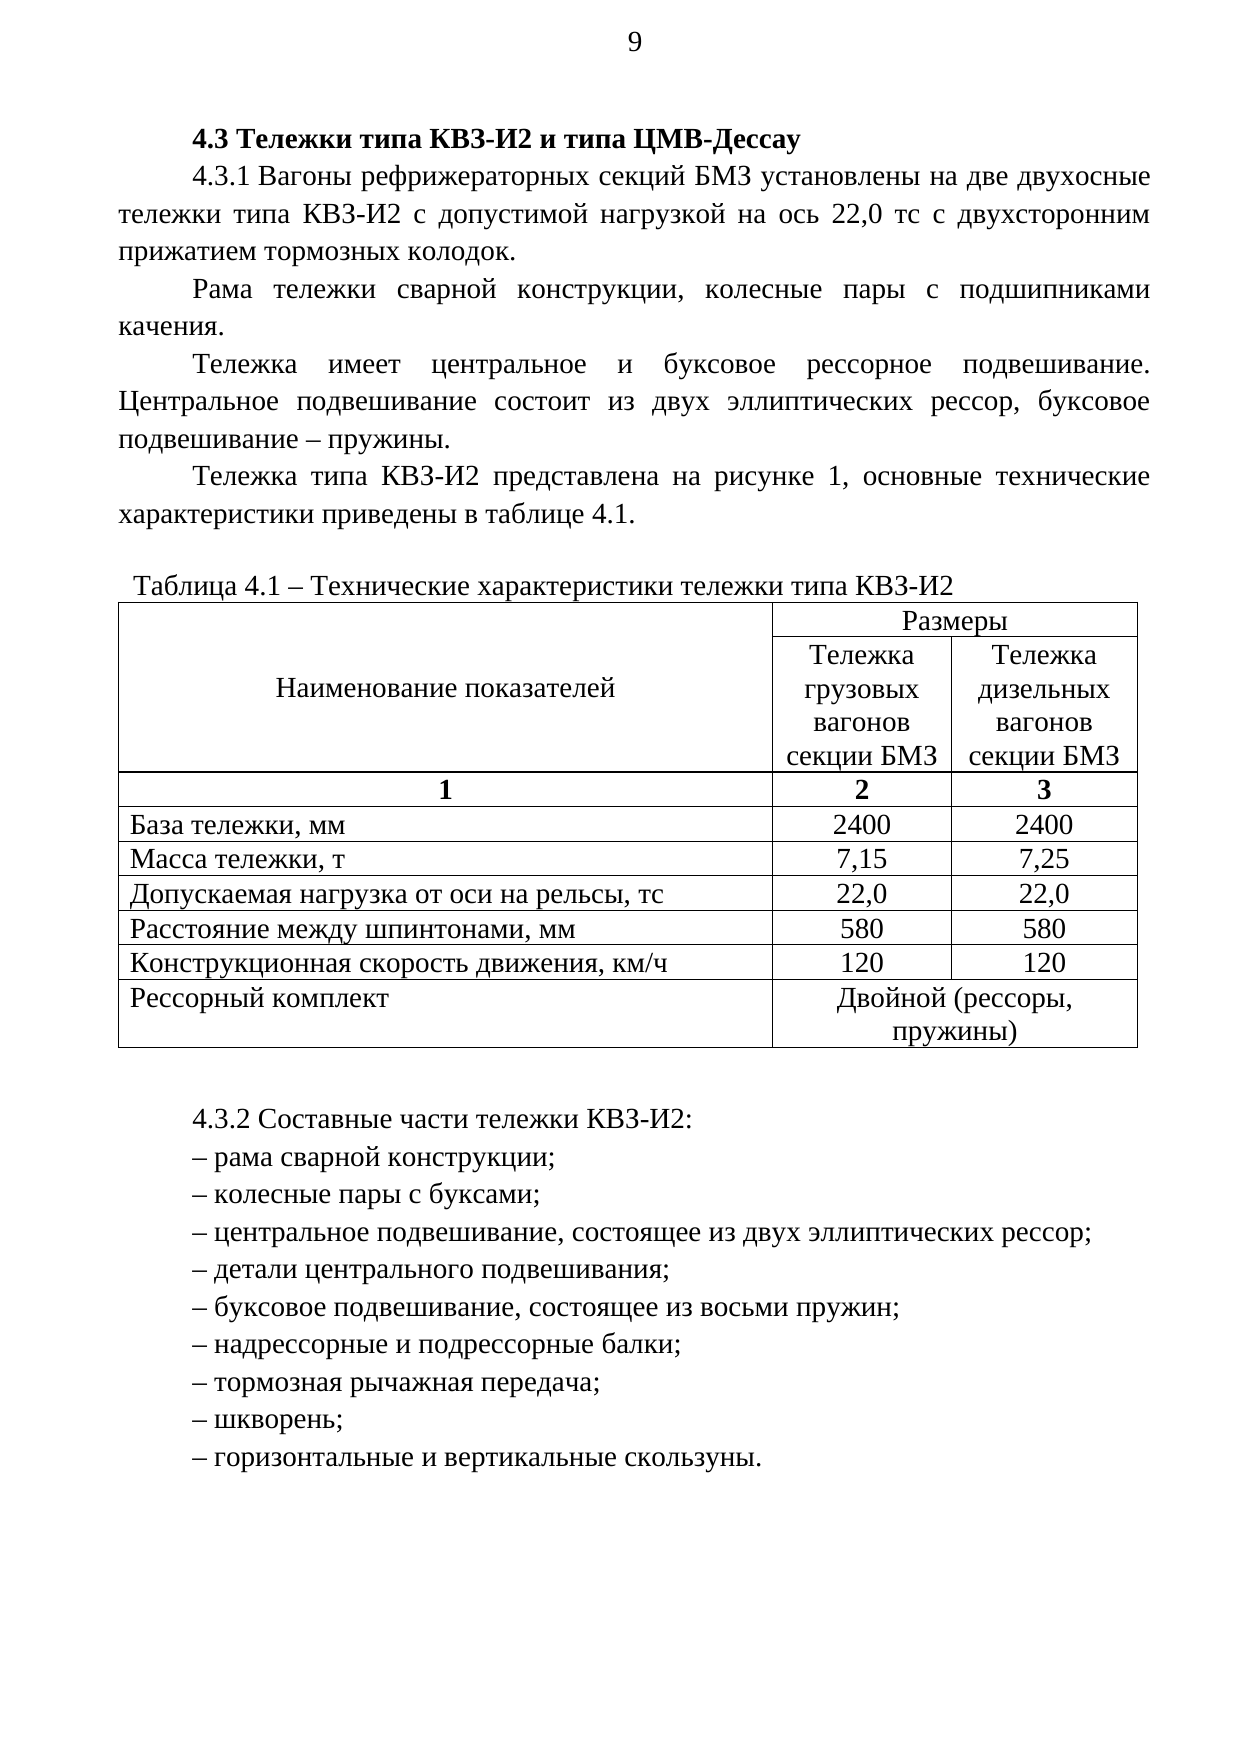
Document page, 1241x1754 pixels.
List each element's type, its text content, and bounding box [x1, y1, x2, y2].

text – центральное подвешивание, состоящее из двух эллиптических рессор; [118, 1211, 1152, 1248]
table_cell 120 [952, 945, 1137, 979]
text Рама тележки сварной конструкции, колесные пары с подшипниками качения. [118, 268, 1152, 343]
text 4.3.1 Вагоны рефрижераторных секций БМЗ установлены на две двухосные тележки типа КВЗ-И2 с допустимой нагрузкой на ось 22,0 тс с двухсторонним прижатием тормозных колодок. [118, 156, 1152, 268]
table_cell Допускаемая нагрузка от оси на рельсы, тс [119, 876, 772, 910]
text 4.3 Тележки типа КВЗ-И2 и типа ЦМВ-Дессау [118, 118, 1152, 156]
table_cell 2400 [952, 807, 1137, 841]
table_header Наименование показателей [119, 603, 772, 771]
text 4.3.2 Составные части тележки КВЗ-И2: [118, 1098, 1152, 1136]
text Тележка типа КВЗ-И2 представлена на рисунке 1, основные технические характеристики приведены в таблице 4.1. [118, 456, 1152, 531]
table_cell Рессорный комплект [119, 980, 772, 1047]
table_cell Конструкционная скорость движения, км/ч [119, 945, 772, 979]
table_cell Двойной (рессоры, пружины) [773, 980, 1137, 1047]
text – надрессорные и подрессорные балки; [118, 1323, 1152, 1361]
text Тележка имеет центральное и буксовое рессорное подвешивание. Центральное подвешивание состоит из двух эллиптических рессор, буксовое подвешивание – пружины. [118, 343, 1152, 456]
table_cell 1 [119, 773, 772, 806]
table_cell 2400 [773, 807, 951, 841]
text – буксовое подвешивание, состоящее из восьми пружин; [118, 1286, 1152, 1323]
text – горизонтальные и вертикальные скользуны. [118, 1436, 1152, 1473]
table_cell 7,15 [773, 842, 951, 875]
table_cell Тележка дизельных вагонов секции БМЗ [952, 637, 1137, 771]
table_cell 580 [773, 911, 951, 944]
table_cell 22,0 [773, 876, 951, 910]
text Таблица 4.1 – Технические характеристики тележки типа КВЗ-И2 [118, 568, 1141, 602]
text – детали центрального подвешивания; [118, 1248, 1152, 1286]
text – шкворень; [118, 1398, 1152, 1436]
table_cell 580 [952, 911, 1137, 944]
text – колесные пары с буксами; [118, 1173, 1152, 1211]
table_cell 120 [773, 945, 951, 979]
table_cell 3 [952, 773, 1137, 806]
table_cell База тележки, мм [119, 807, 772, 841]
table_cell 7,25 [952, 842, 1137, 875]
text – рама сварной конструкции; [118, 1136, 1152, 1173]
table_header Размеры [773, 603, 1137, 636]
table_cell 2 [773, 773, 951, 806]
table_cell Расстояние между шпинтонами, мм [119, 911, 772, 944]
text – тормозная рычажная передача; [118, 1361, 1152, 1398]
table_cell 22,0 [952, 876, 1137, 910]
table_cell Тележка грузовых вагонов секции БМЗ [773, 637, 951, 771]
table_cell Масса тележки, т [119, 842, 772, 875]
